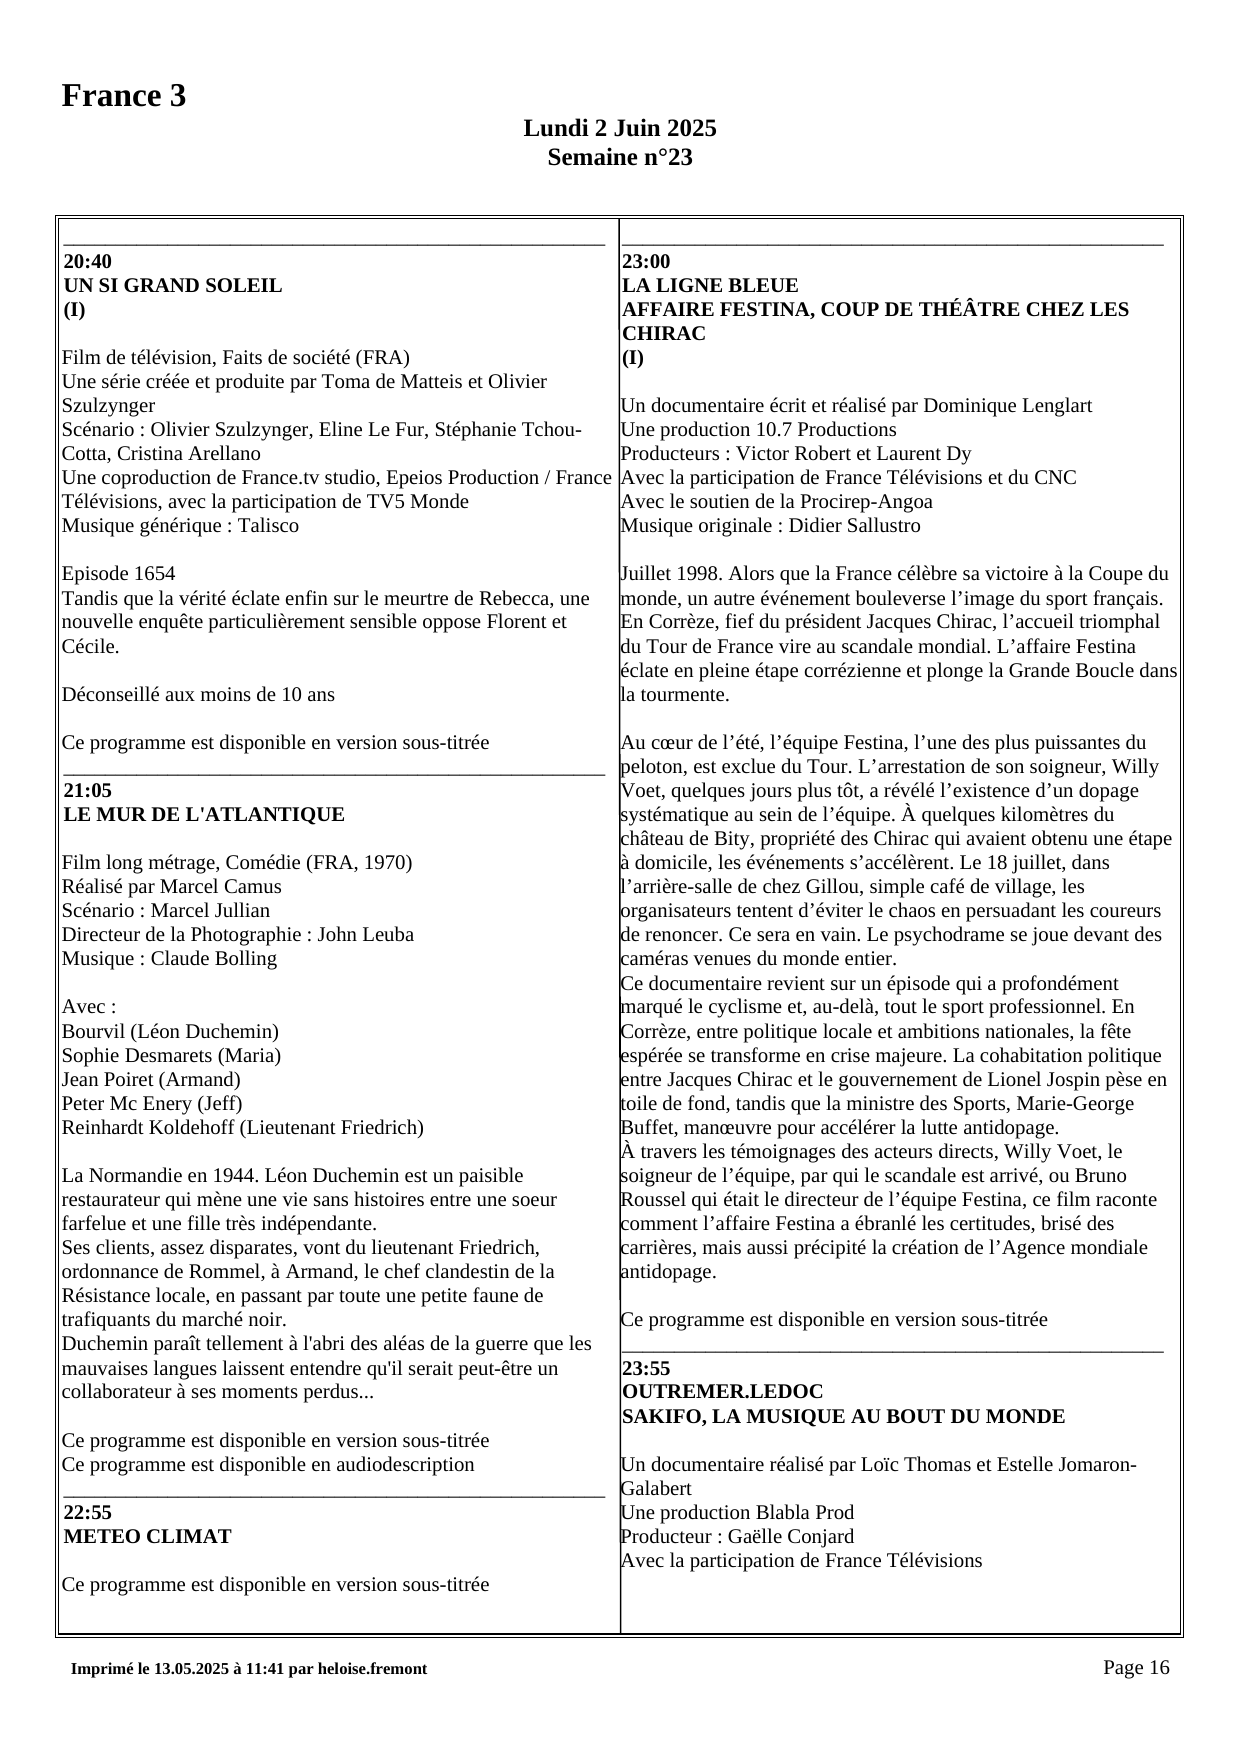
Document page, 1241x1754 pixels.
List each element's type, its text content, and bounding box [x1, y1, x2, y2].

text Déconseillé aux moins de 10 ans [61, 682, 620, 706]
text UN SI GRAND SOLEIL [63, 273, 620, 297]
text Ce programme est disponible en version sous-titrée [61, 1428, 620, 1452]
text 21:05 [63, 778, 620, 802]
text 22:55 [63, 1500, 620, 1524]
text Ce programme est disponible en version sous-titrée [61, 1572, 620, 1596]
text (I) [622, 345, 1179, 369]
text 23:55 [622, 1355, 1179, 1379]
text ____________________________________________________ [63, 224, 620, 248]
text Un documentaire écrit et réalisé par Dominique Lenglart Une production 10.7 Productions Producteurs : Victor Robert et Laurent Dy Avec la participation de France Télévisions et du CNC Avec le soutien de la Procirep-Angoa Musique originale : Didier Sallustro Juillet 1998. Alors que la France célèbre sa victoire à la Coupe du monde, un autre événement bouleverse l’image du sport français. En Corrèze, fief du président Jacques Chirac, l’accueil triomphal du Tour de France vire au scandale mondial. L’affaire Festina éclate en pleine étape corrézienne et plonge la Grande Boucle dans la tourmente. Au cœur de l’été, l’équipe Festina, l’une des plus puissantes du peloton, est exclue du Tour. L’arrestation de son soigneur, Willy Voet, quelques jours plus tôt, a révélé l’existence d’un dopage systématique au sein de l’équipe. À quelques kilomètres du château de Bity, propriété des Chirac qui avaient obtenu une étape à domicile, les événements s’accélèrent. Le 18 juillet, dans l’arrière-salle de chez Gillou, simple café de village, les organisateurs tentent d’éviter le chaos en persuadant les coureurs de renoncer. Ce sera en vain. Le psychodrame se joue devant des caméras venues du monde entier. Ce documentaire revient sur un épisode qui a profondément marqué le cyclisme et, au-delà, tout le sport professionnel. En Corrèze, entre politique locale et ambitions nationales, la fête espérée se transforme en crise majeure. La cohabitation politique entre Jacques Chirac et le gouvernement de Lionel Jospin pèse en toile de fond, tandis que la ministre des Sports, Marie-George Buffet, manœuvre pour accélérer la lutte antidopage. À travers les témoignages des acteurs directs, Willy Voet, le soigneur de l’équipe, par qui le scandale est arrivé, ou Bruno Roussel qui était le directeur de l’équipe Festina, ce film raconte comment l’affaire Festina a ébranlé les certitudes, brisé des carrières, mais aussi précipité la création de l’Agence mondiale antidopage. [620, 369, 1179, 1283]
text 23:00 [622, 248, 1179, 273]
text OUTREMER.LEDOC [622, 1379, 1179, 1403]
text LE MUR DE L'ATLANTIQUE [63, 802, 620, 826]
text Un documentaire réalisé par Loïc Thomas et Estelle Jomaron-Galabert Une production Blabla Prod Producteur : Gaëlle Conjard Avec la participation de France Télévisions [620, 1428, 1179, 1620]
text SAKIFO, LA MUSIQUE AU BOUT DU MONDE [622, 1403, 1179, 1428]
text (I) [63, 297, 620, 321]
text ____________________________________________________ [63, 1476, 620, 1500]
text ____________________________________________________ [63, 754, 620, 778]
text Film long métrage, Comédie (FRA, 1970) Réalisé par Marcel Camus Scénario : Marcel Jullian Directeur de la Photographie : John Leuba Musique : Claude Bolling Avec : Bourvil (Léon Duchemin) Sophie Desmarets (Maria) Jean Poiret (Armand) Peter Mc Enery (Jeff) Reinhardt Koldehoff (Lieutenant Friedrich) La Normandie en 1944. Léon Duchemin est un paisible restaurateur qui mène une vie sans histoires entre une soeur farfelue et une fille très indépendante. Ses clients, assez disparates, vont du lieutenant Friedrich, ordonnance de Rommel, à Armand, le chef clandestin de la Résistance locale, en passant par toute une petite faune de trafiquants du marché noir. Duchemin paraît tellement à l'abri des aléas de la guerre que les mauvaises langues laissent entendre qu'il serait peut-être un collaborateur à ses moments perdus... [61, 826, 620, 1403]
text Ce programme est disponible en version sous-titrée [61, 730, 620, 754]
text 20:40 [63, 248, 620, 273]
text AFFAIRE FESTINA, COUP DE THÉÂTRE CHEZ LES CHIRAC [622, 297, 1179, 345]
text ____________________________________________________ [622, 224, 1179, 248]
text Film de télévision, Faits de société (FRA) Une série créée et produite par Toma de Matteis et Olivier Szulzynger Scénario : Olivier Szulzynger, Eline Le Fur, Stéphanie Tchou-Cotta, Cristina Arellano Une coproduction de France.tv studio, Epeios Production / France Télévisions, avec la participation de TV5 Monde Musique générique : Talisco Episode 1654 Tandis que la vérité éclate enfin sur le meurtre de Rebecca, une nouvelle enquête particulièrement sensible oppose Florent et Cécile. [61, 321, 620, 658]
text METEO CLIMAT [63, 1524, 620, 1548]
text Ce programme est disponible en audiodescription [61, 1452, 620, 1476]
text LA LIGNE BLEUE [622, 273, 1179, 297]
text ____________________________________________________ [622, 1331, 1179, 1355]
text Ce programme est disponible en version sous-titrée [620, 1307, 1179, 1331]
